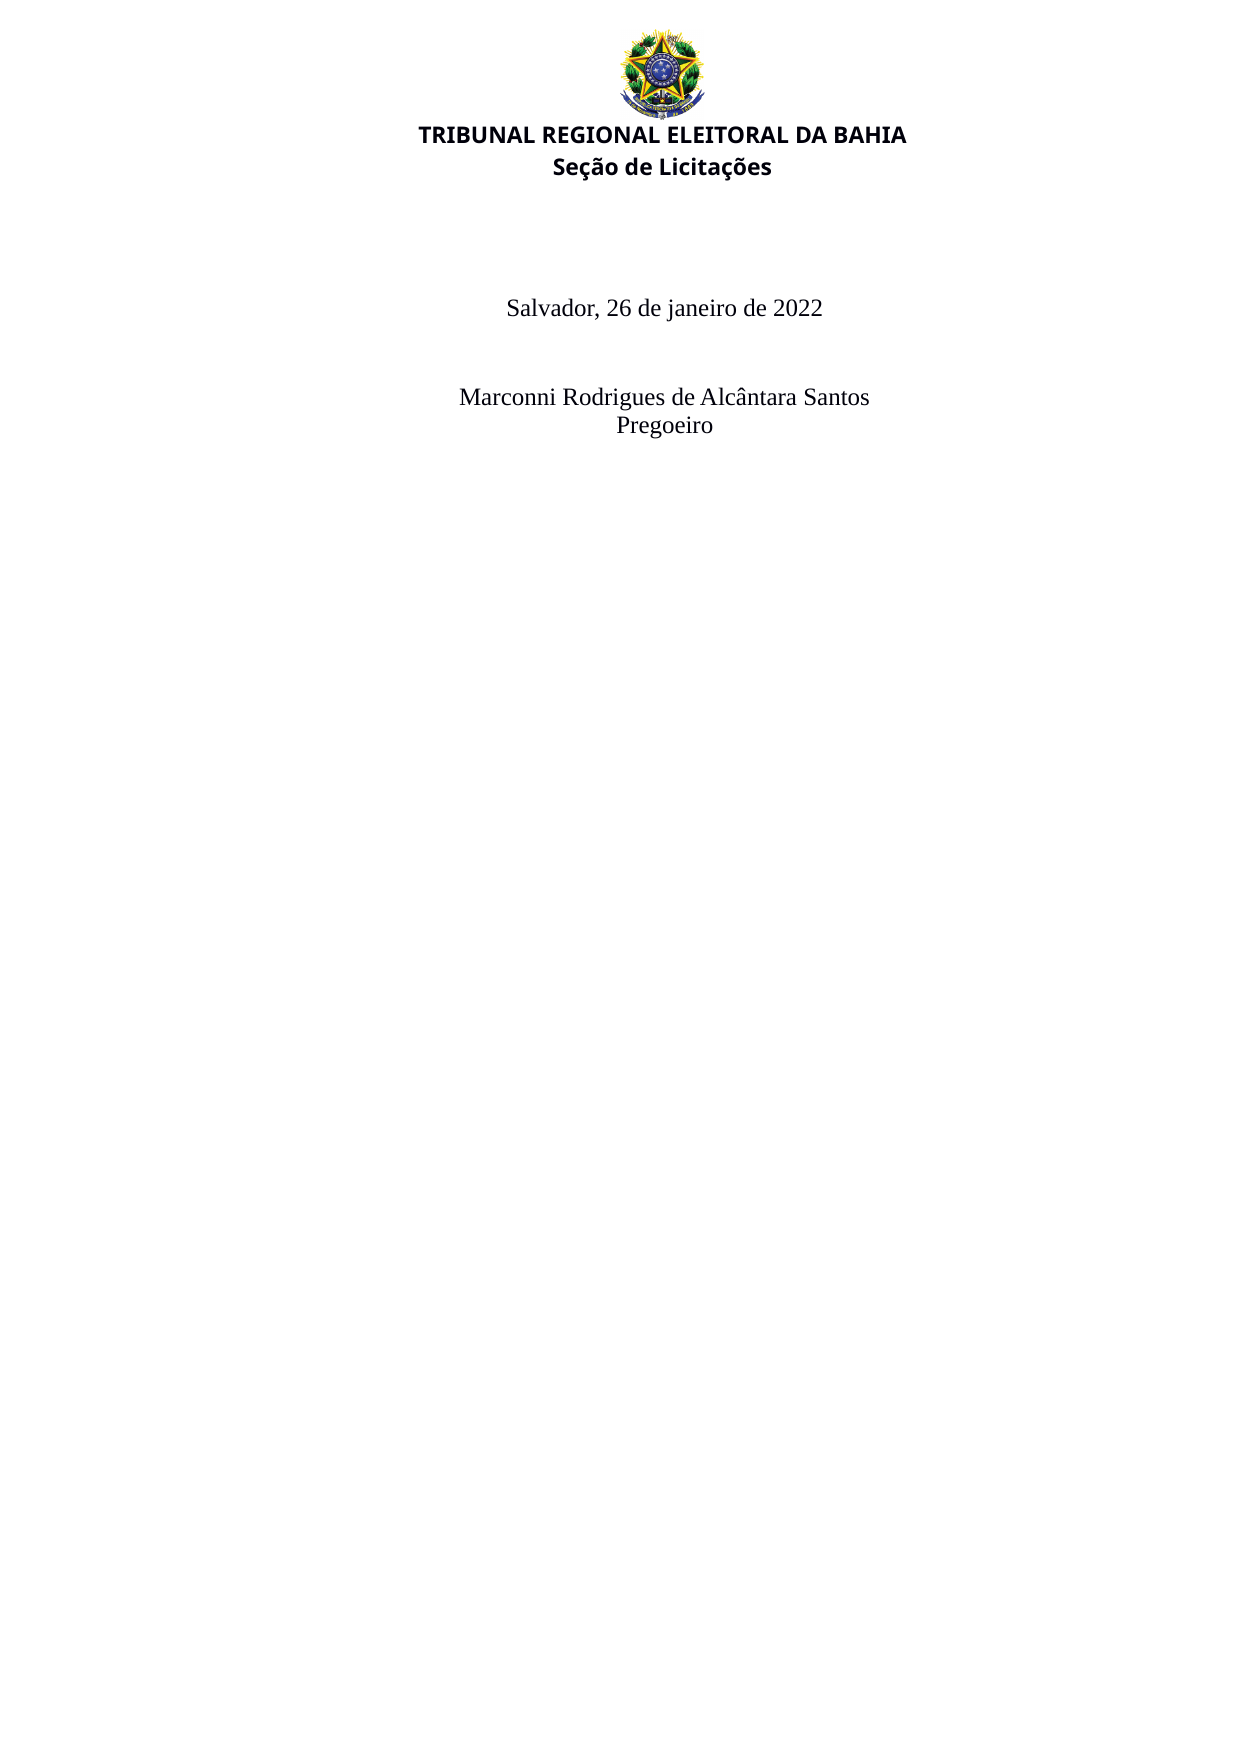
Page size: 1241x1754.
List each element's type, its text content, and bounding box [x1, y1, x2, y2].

text Pregoeiro [133, 411, 1196, 439]
text Marconni Rodrigues de Alcântara Santos [133, 382, 1196, 411]
text Salvador, 26 de janeiro de 2022 [133, 290, 1196, 323]
